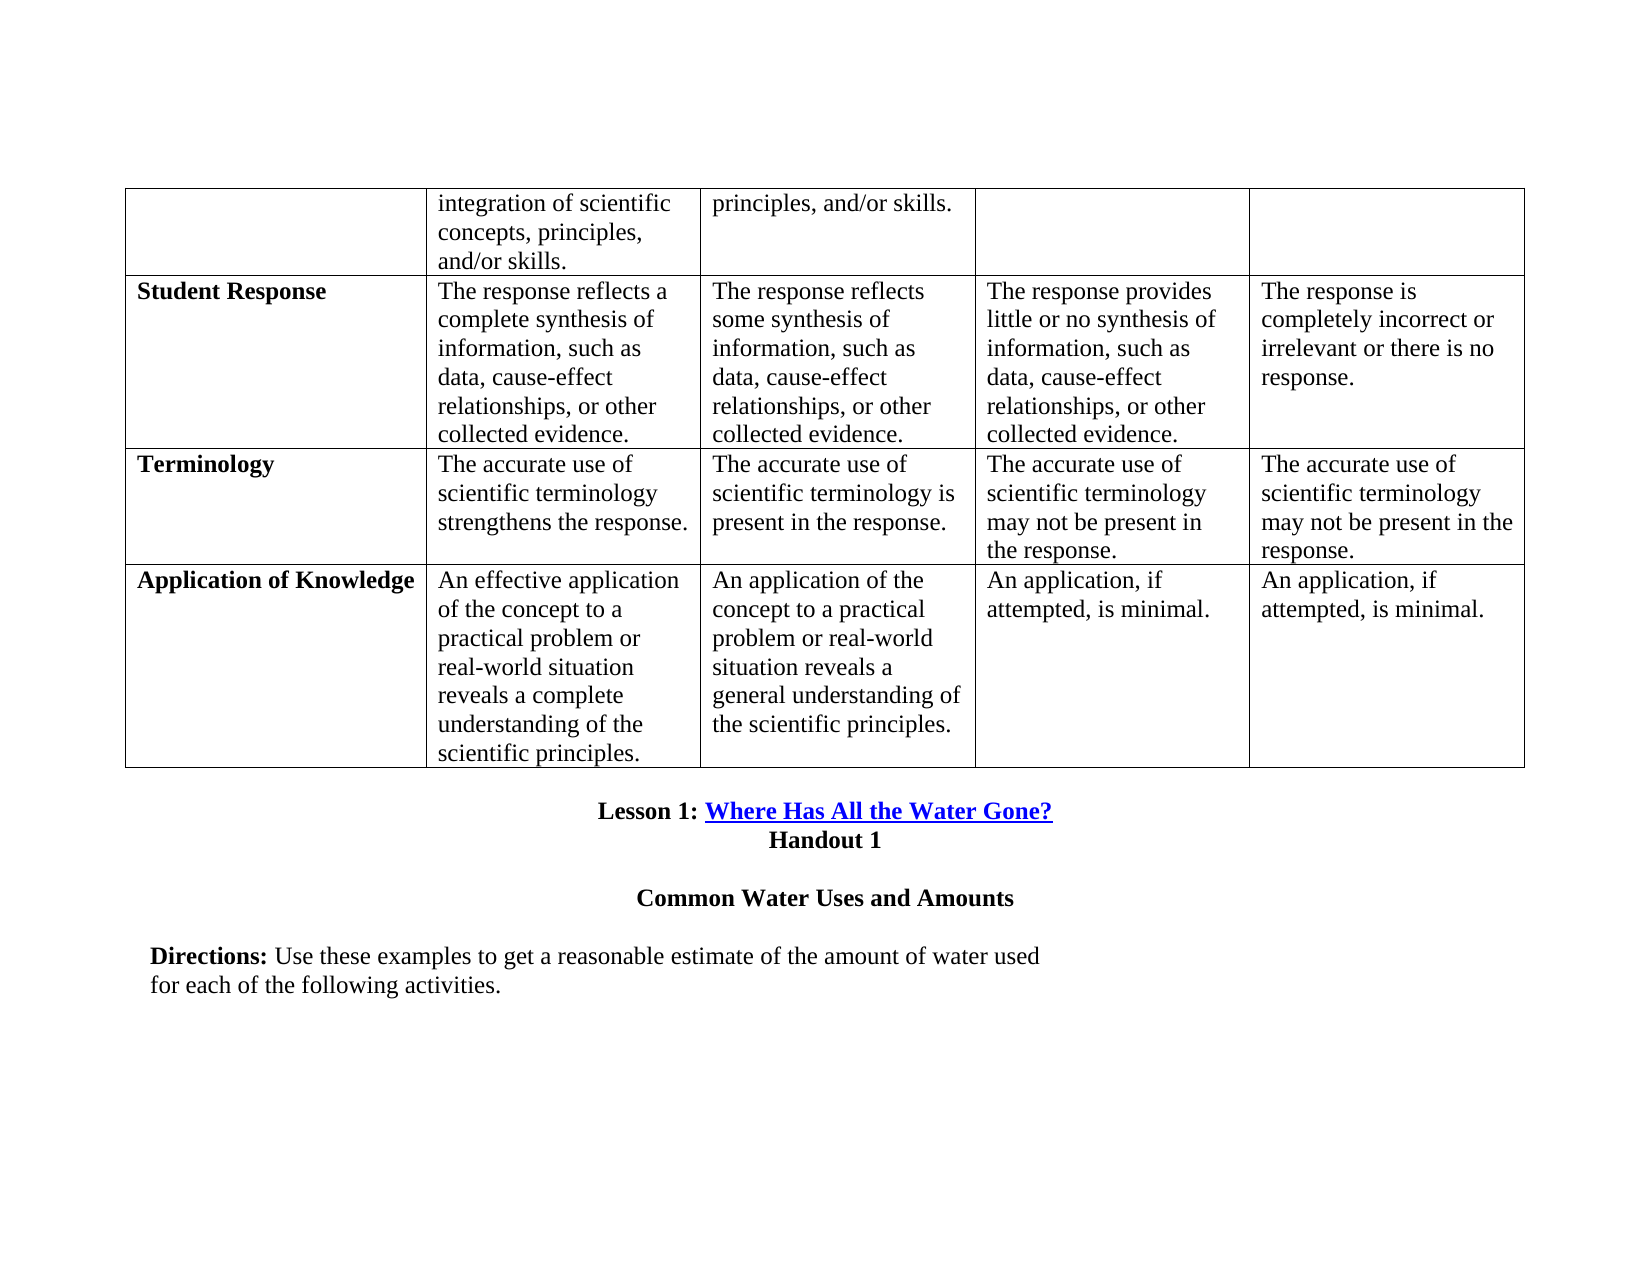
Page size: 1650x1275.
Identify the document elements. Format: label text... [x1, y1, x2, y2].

table_cell An application, if attempted, is minimal. [1250, 565, 1524, 767]
table_cell The accurate use of scientific terminology may not be present in the response. [976, 449, 1249, 564]
table_cell The response is completely incorrect or irrelevant or there is no response. [1250, 276, 1524, 448]
table_cell An application of the concept to a practical problem or real-world situation reveals a general understanding of the scientific principles. [701, 565, 975, 767]
table_cell Application of Knowledge [126, 565, 426, 767]
text Lesson 1: Where Has All the Water Gone? Handout 1 [150, 796, 1500, 854]
table_cell The accurate use of scientific terminology may not be present in the response. [1250, 449, 1524, 564]
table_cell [701, 189, 975, 275]
table_cell An application, if attempted, is minimal. [976, 565, 1249, 767]
text Directions: Use these examples to get a reasonable estimate of the amount of water used for each of the following activities. [150, 941, 1500, 998]
text Common Water Uses and Amounts [150, 883, 1500, 912]
table_cell Student Response [126, 276, 426, 448]
table_cell The response reflects a complete synthesis of information, such as data, cause-effect relationships, or other collected evidence. [427, 276, 700, 448]
table_cell The accurate use of scientific terminology is present in the response. [701, 449, 975, 564]
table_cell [427, 189, 700, 275]
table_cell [126, 189, 426, 275]
table_cell The accurate use of scientific terminology strengthens the response. [427, 449, 700, 564]
table_cell Terminology [126, 449, 426, 564]
table_cell An effective application of the concept to a practical problem or real-world situation reveals a complete understanding of the scientific principles. [427, 565, 700, 767]
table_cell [1250, 189, 1524, 275]
table_cell The response provides little or no synthesis of information, such as data, cause-effect relationships, or other collected evidence. [976, 276, 1249, 448]
table_cell The response reflects some synthesis of information, such as data, cause-effect relationships, or other collected evidence. [701, 276, 975, 448]
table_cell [976, 189, 1249, 275]
